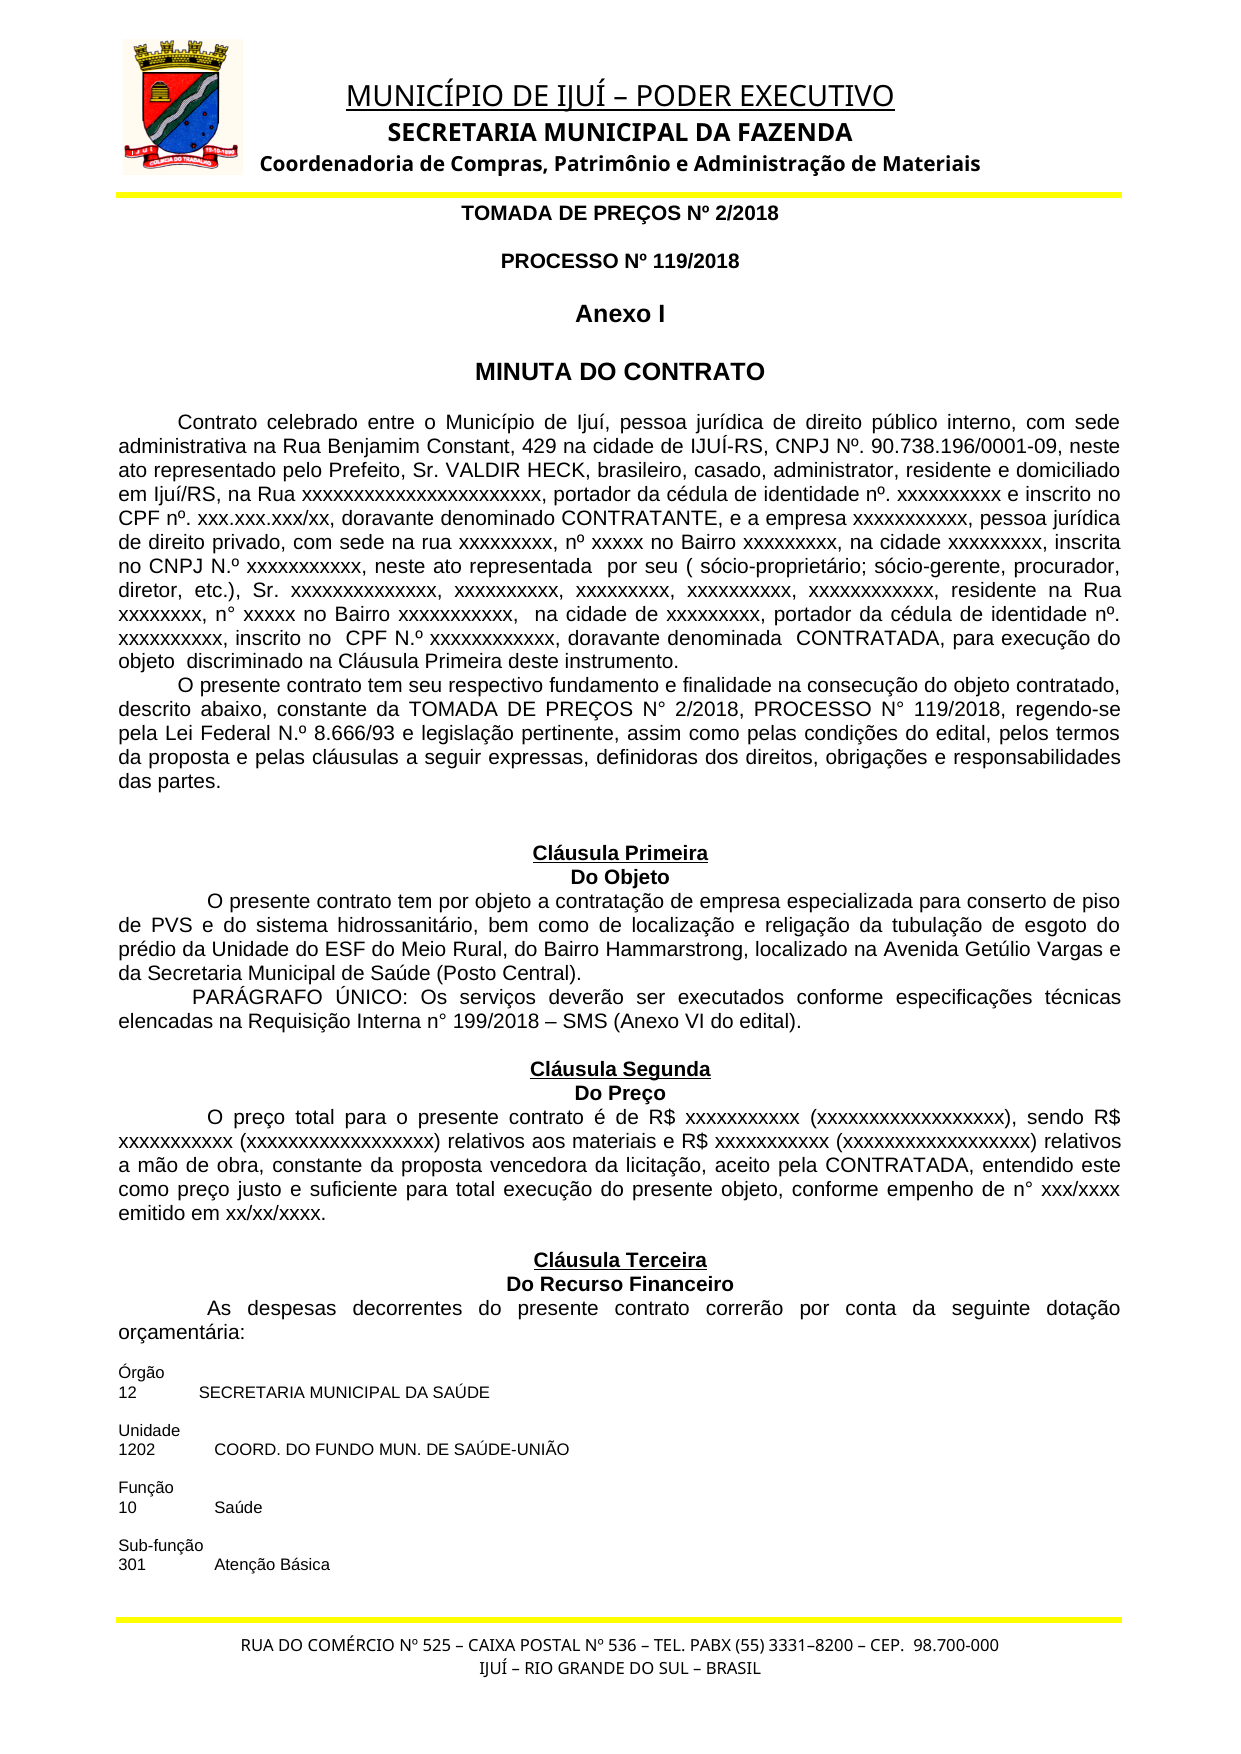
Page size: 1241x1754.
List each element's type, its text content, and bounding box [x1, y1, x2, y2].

text Anexo I [118, 299, 1122, 328]
table_cell 12 [111, 1383, 191, 1402]
table_header Órgão [111, 1363, 1129, 1382]
table_cell COORD. DO FUNDO MUN. DE SAÚDE-UNIÃO [207, 1440, 1152, 1459]
table_header Sub-função [111, 1536, 1152, 1555]
text As despesas decorrentes do presente contrato correrão por conta da seguinte dotação orçamentária: [118, 1296, 1122, 1344]
table_cell 1202 [111, 1440, 207, 1459]
table_header Função [111, 1478, 1152, 1497]
text Do Recurso Financeiro [118, 1272, 1122, 1296]
text Cláusula Primeira [118, 841, 1122, 865]
text PARÁGRAFO ÚNICO: Os serviços deverão ser executados conforme especificações técnicas elencadas na Requisição Interna n° 199/2018 – SMS (Anexo VI do edital). [118, 985, 1122, 1033]
text TOMADA DE PREÇOS Nº 2/2018 [118, 201, 1122, 225]
text Contrato celebrado entre o Município de Ijuí, pessoa jurídica de direito público interno, com sede administrativa na Rua Benjamim Constant, 429 na cidade de IJUÍ-RS, CNPJ Nº. 90.738.196/0001-09, neste ato representado pelo Prefeito, Sr. VALDIR HECK, brasileiro, casado, administrator, residente e domiciliado em Ijuí/RS, na Rua xxxxxxxxxxxxxxxxxxxxxxx, portador da cédula de identidade nº. xxxxxxxxxx e inscrito no CPF nº. xxx.xxx.xxx/xx, doravante denominado CONTRATANTE, e a empresa xxxxxxxxxxx, pessoa jurídica de direito privado, com sede na rua xxxxxxxxx, nº xxxxx no Bairro xxxxxxxxx, na cidade xxxxxxxxx, inscrita no CNPJ N.º xxxxxxxxxxx, neste ato representada por seu ( sócio-proprietário; sócio-gerente, procurador, diretor, etc.), Sr. xxxxxxxxxxxxxx, xxxxxxxxxx, xxxxxxxxx, xxxxxxxxxx, xxxxxxxxxxxx, residente na Rua xxxxxxxx, n° xxxxx no Bairro xxxxxxxxxxx, na cidade de xxxxxxxxx, portador da cédula de identidade nº. xxxxxxxxxx, inscrito no CPF N.º xxxxxxxxxxxx, doravante denominada CONTRATADA, para execução do objeto discriminado na Cláusula Primeira deste instrumento. [118, 410, 1122, 673]
table_header Unidade [111, 1421, 1152, 1440]
picture [122, 39, 243, 175]
text O preço total para o presente contrato é de R$ xxxxxxxxxxx (xxxxxxxxxxxxxxxxxx), sendo R$ xxxxxxxxxxx (xxxxxxxxxxxxxxxxxx) relativos aos materiais e R$ xxxxxxxxxxx (xxxxxxxxxxxxxxxxxx) relativos a mão de obra, constante da proposta vencedora da licitação, aceito pela CONTRATADA, entendido este como preço justo e suficiente para total execução do presente objeto, conforme empenho de n° xxx/xxxx emitido em xx/xx/xxxx. [118, 1104, 1122, 1224]
table_cell Atenção Básica [207, 1555, 1152, 1574]
text O presente contrato tem seu respectivo fundamento e finalidade na consecução do objeto contratado, descrito abaixo, constante da TOMADA DE PREÇOS N° 2/2018, PROCESSO N° 119/2018, regendo-se pela Lei Federal N.º 8.666/93 e legislação pertinente, assim como pelas condições do edital, pelos termos da proposta e pelas cláusulas a seguir expressas, definidoras dos direitos, obrigações e responsabilidades das partes. [118, 673, 1122, 793]
text Do Preço [118, 1081, 1122, 1104]
table_cell Saúde [207, 1498, 1152, 1517]
table_cell SECRETARIA MUNICIPAL DA SAÚDE [191, 1383, 1129, 1402]
text Do Objeto [118, 865, 1122, 889]
text PROCESSO Nº 119/2018 [118, 249, 1122, 273]
table_cell 301 [111, 1555, 207, 1574]
text Cláusula Segunda [118, 1057, 1122, 1081]
text Cláusula Terceira [118, 1248, 1122, 1272]
table_cell 10 [111, 1498, 207, 1517]
text MINUTA DO CONTRATO [118, 357, 1122, 386]
text O presente contrato tem por objeto a contratação de empresa especializada para conserto de piso de PVS e do sistema hidrossanitário, bem como de localização e religação da tubulação de esgoto do prédio da Unidade do ESF do Meio Rural, do Bairro Hammarstrong, localizado na Avenida Getúlio Vargas e da Secretaria Municipal de Saúde (Posto Central). [118, 889, 1122, 985]
